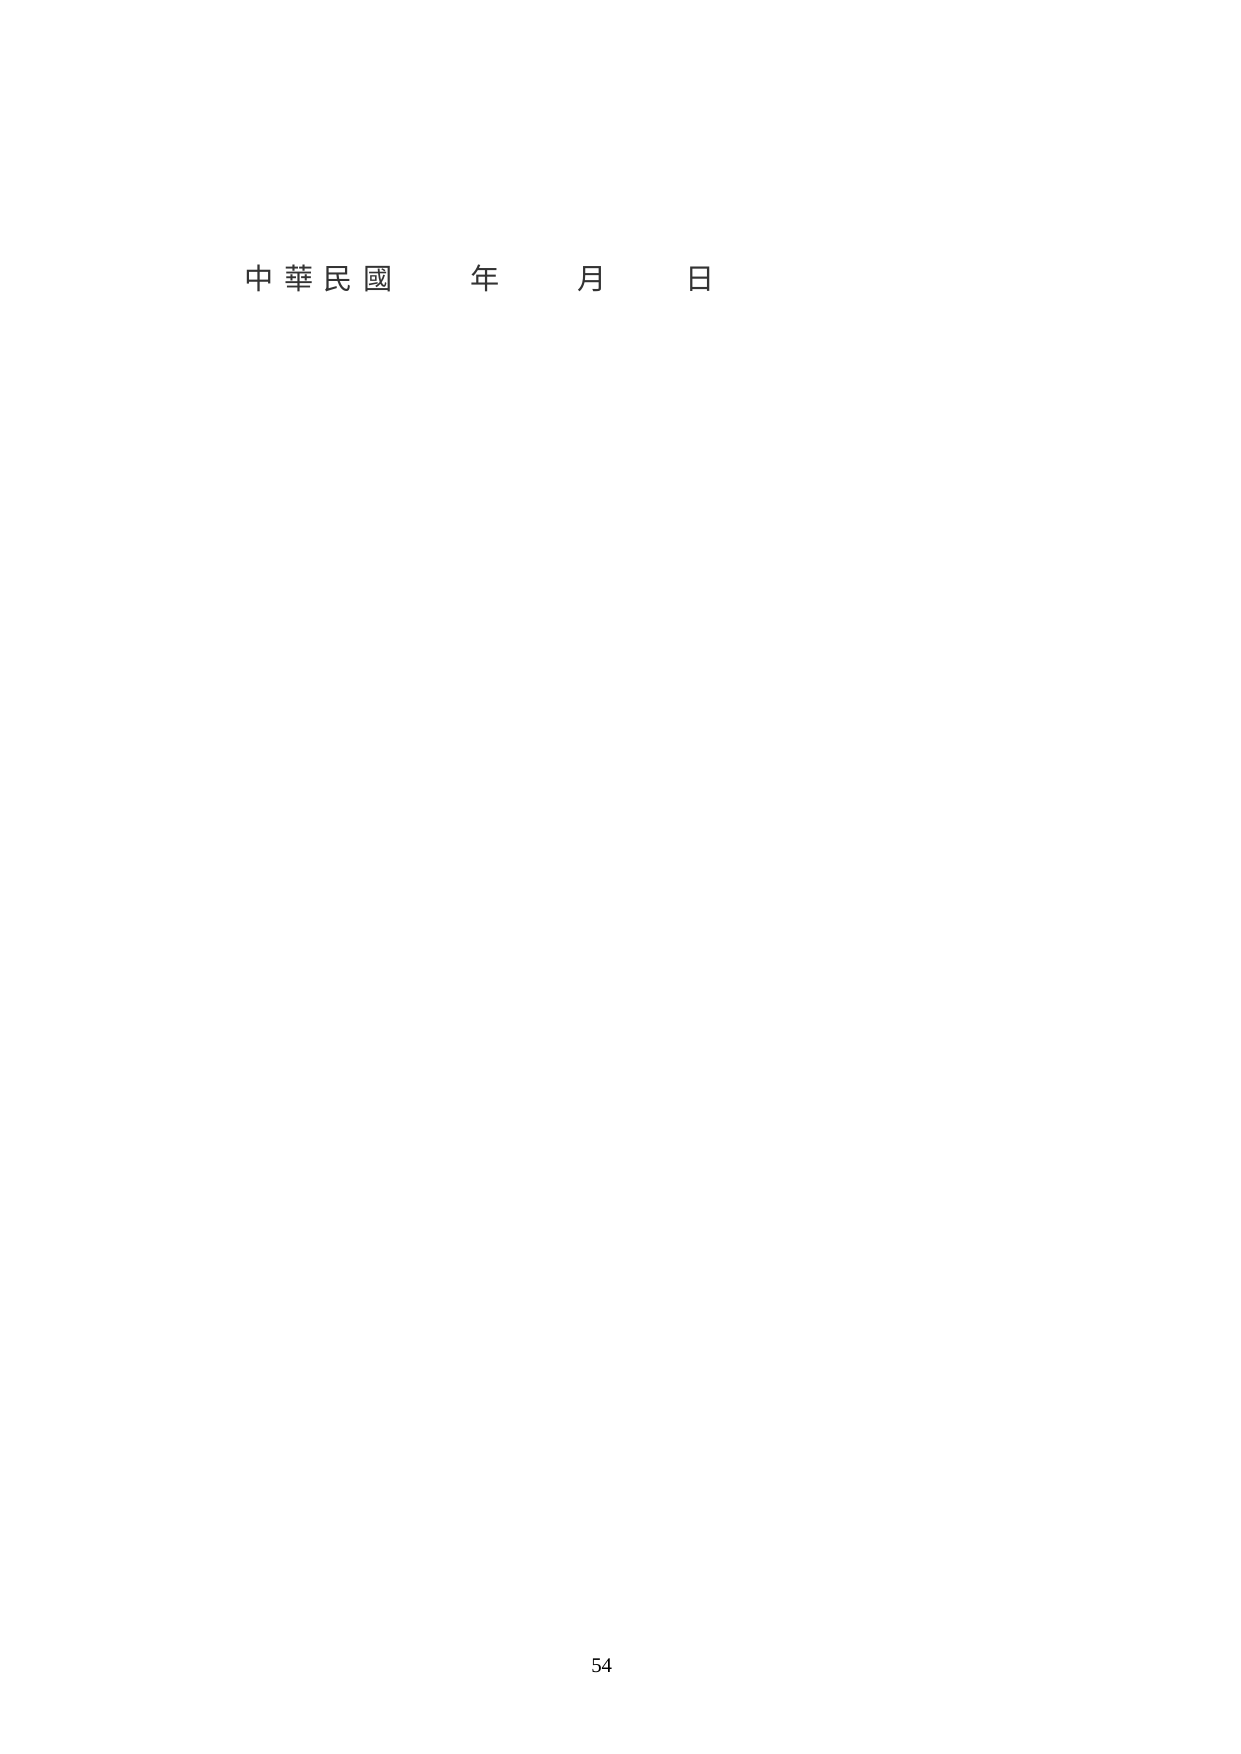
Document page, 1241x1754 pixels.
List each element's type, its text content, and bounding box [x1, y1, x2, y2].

text 中華民國 年 月 日 [118, 239, 1122, 314]
